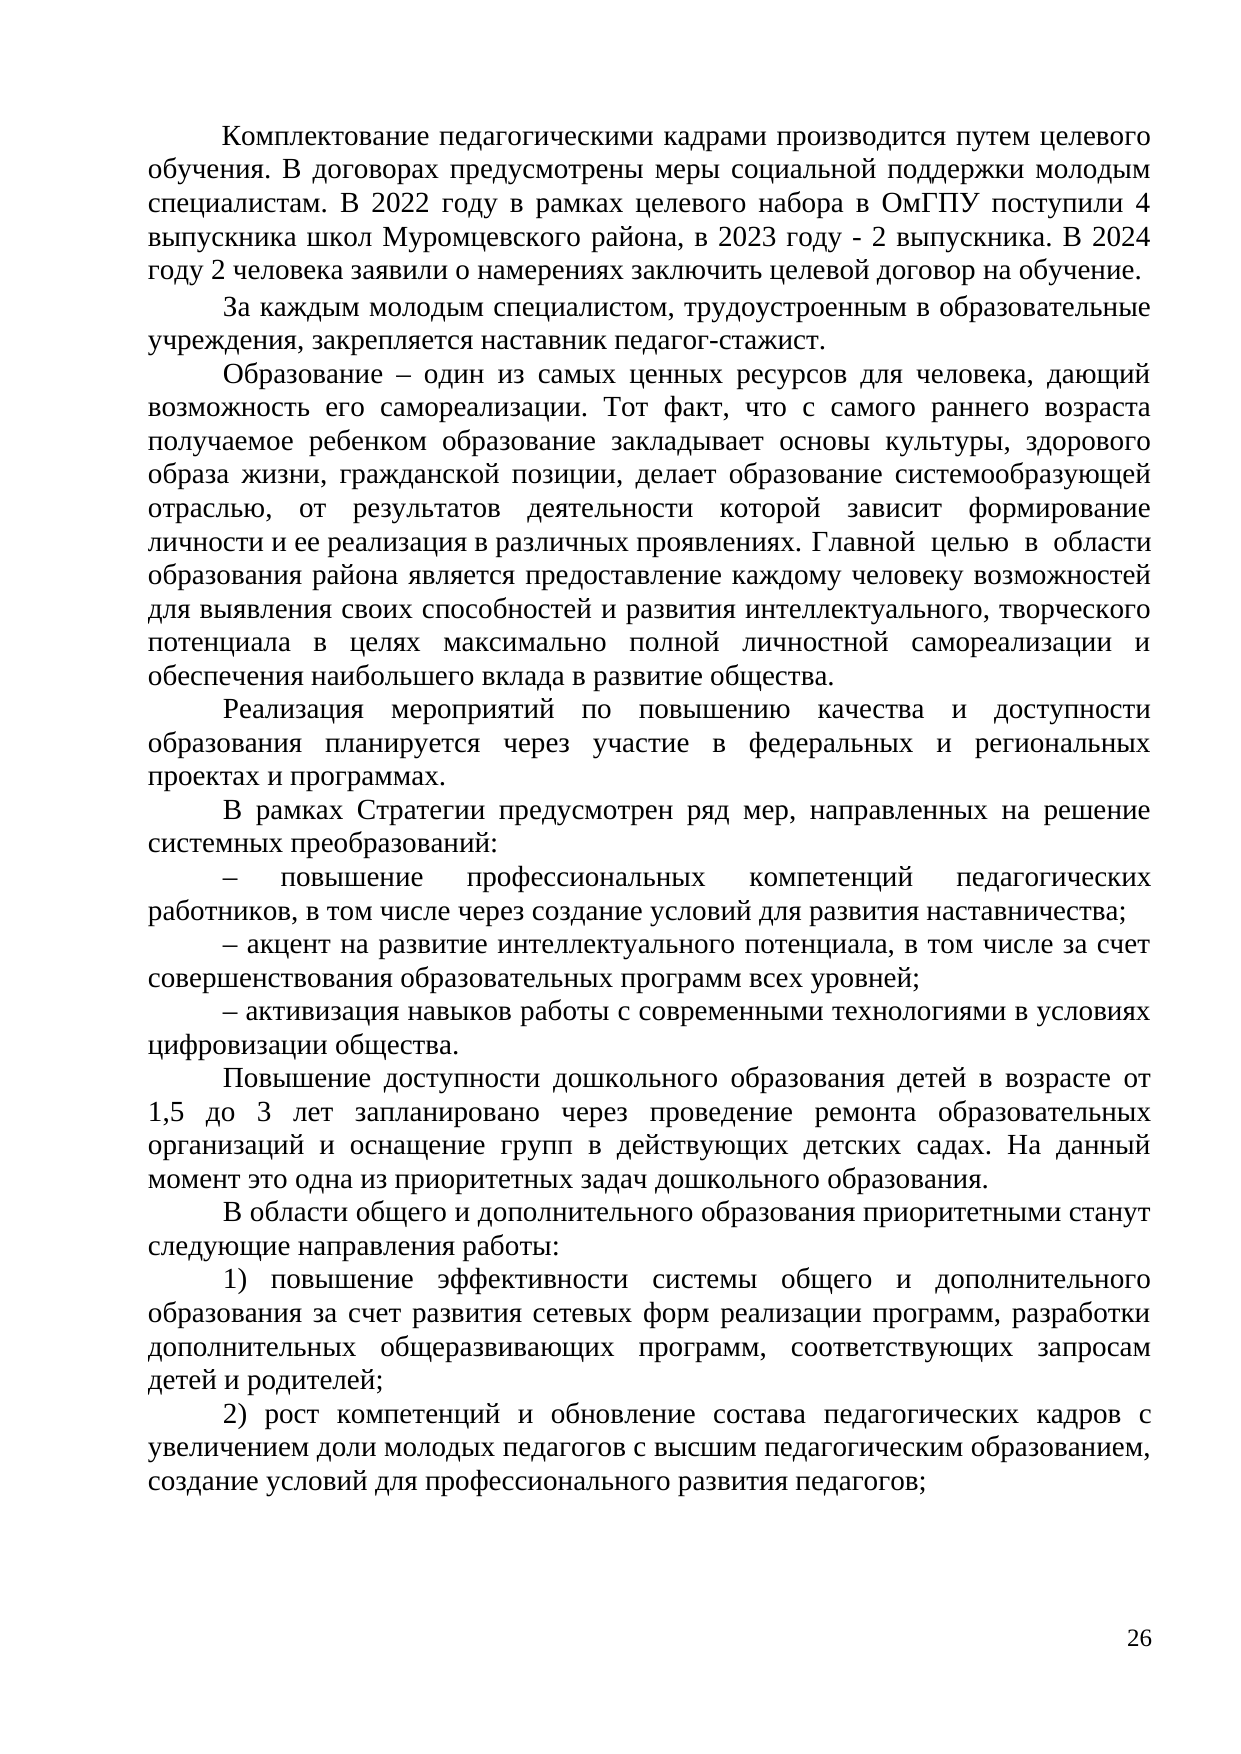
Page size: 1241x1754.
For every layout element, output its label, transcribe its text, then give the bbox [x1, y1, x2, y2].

text За каждым молодым специалистом, трудоустроенным в образовательные учреждения, закрепляется наставник педагог-стажист. [148, 287, 1154, 356]
text В области общего и дополнительного образования приоритетными станут следующие направления работы: [148, 1194, 1152, 1262]
text – акцент на развитие интеллектуального потенциала, в том числе за счет совершенствования образовательных программ всех уровней; [148, 926, 1152, 993]
text Реализация мероприятий по повышению качества и доступности образования планируется через участие в федеральных и региональных проектах и программах. [148, 691, 1152, 792]
text – активизация навыков работы с современными технологиями в условиях цифровизации общества. [148, 993, 1152, 1060]
text Образование – один из самых ценных ресурсов для человека, дающий возможность его самореализации. Тот факт, что с самого раннего возраста получаемое ребенком образование закладывает основы культуры, здорового образа жизни, гражданской позиции, делает образование системообразующей отраслью, от результатов деятельности которой зависит формирование личности и ее реализация в различных проявлениях. Главной целью в области образования района является предоставление каждому человеку возможностей для выявления своих способностей и развития интеллектуального, творческого потенциала в целях максимально полной личностной самореализации и обеспечения наибольшего вклада в развитие общества. [148, 356, 1152, 691]
text 2) рост компетенций и обновление состава педагогических кадров с увеличением доли молодых педагогов с высшим педагогическим образованием, создание условий для профессионального развития педагогов; [148, 1393, 1154, 1559]
text В рамках Стратегии предусмотрен ряд мер, направленных на решение системных преобразований: [148, 792, 1152, 859]
text – повышение профессиональных компетенций педагогических работников, в том числе через создание условий для развития наставничества; [148, 859, 1152, 926]
text 1) повышение эффективности системы общего и дополнительного образования за счет развития сетевых форм реализации программ, разработки дополнительных общеразвивающих программ, соответствующих запросам детей и родителей; [148, 1262, 1152, 1393]
text Повышение доступности дошкольного образования детей в возрасте от 1,5 до 3 лет запланировано через проведение ремонта образовательных организаций и оснащение групп в действующих детских садах. На данный момент это одна из приоритетных задач дошкольного образования. [148, 1060, 1152, 1194]
text Комплектование педагогическими кадрами производится путем целевого обучения. В договорах предусмотрены меры социальной поддержки молодым специалистам. В 2022 году в рамках целевого набора в ОмГПУ поступили 4 выпускника школ Муромцевского района, в 2023 году - 2 выпускника. В 2024 году 2 человека заявили о намерениях заключить целевой договор на обучение. [148, 118, 1152, 286]
